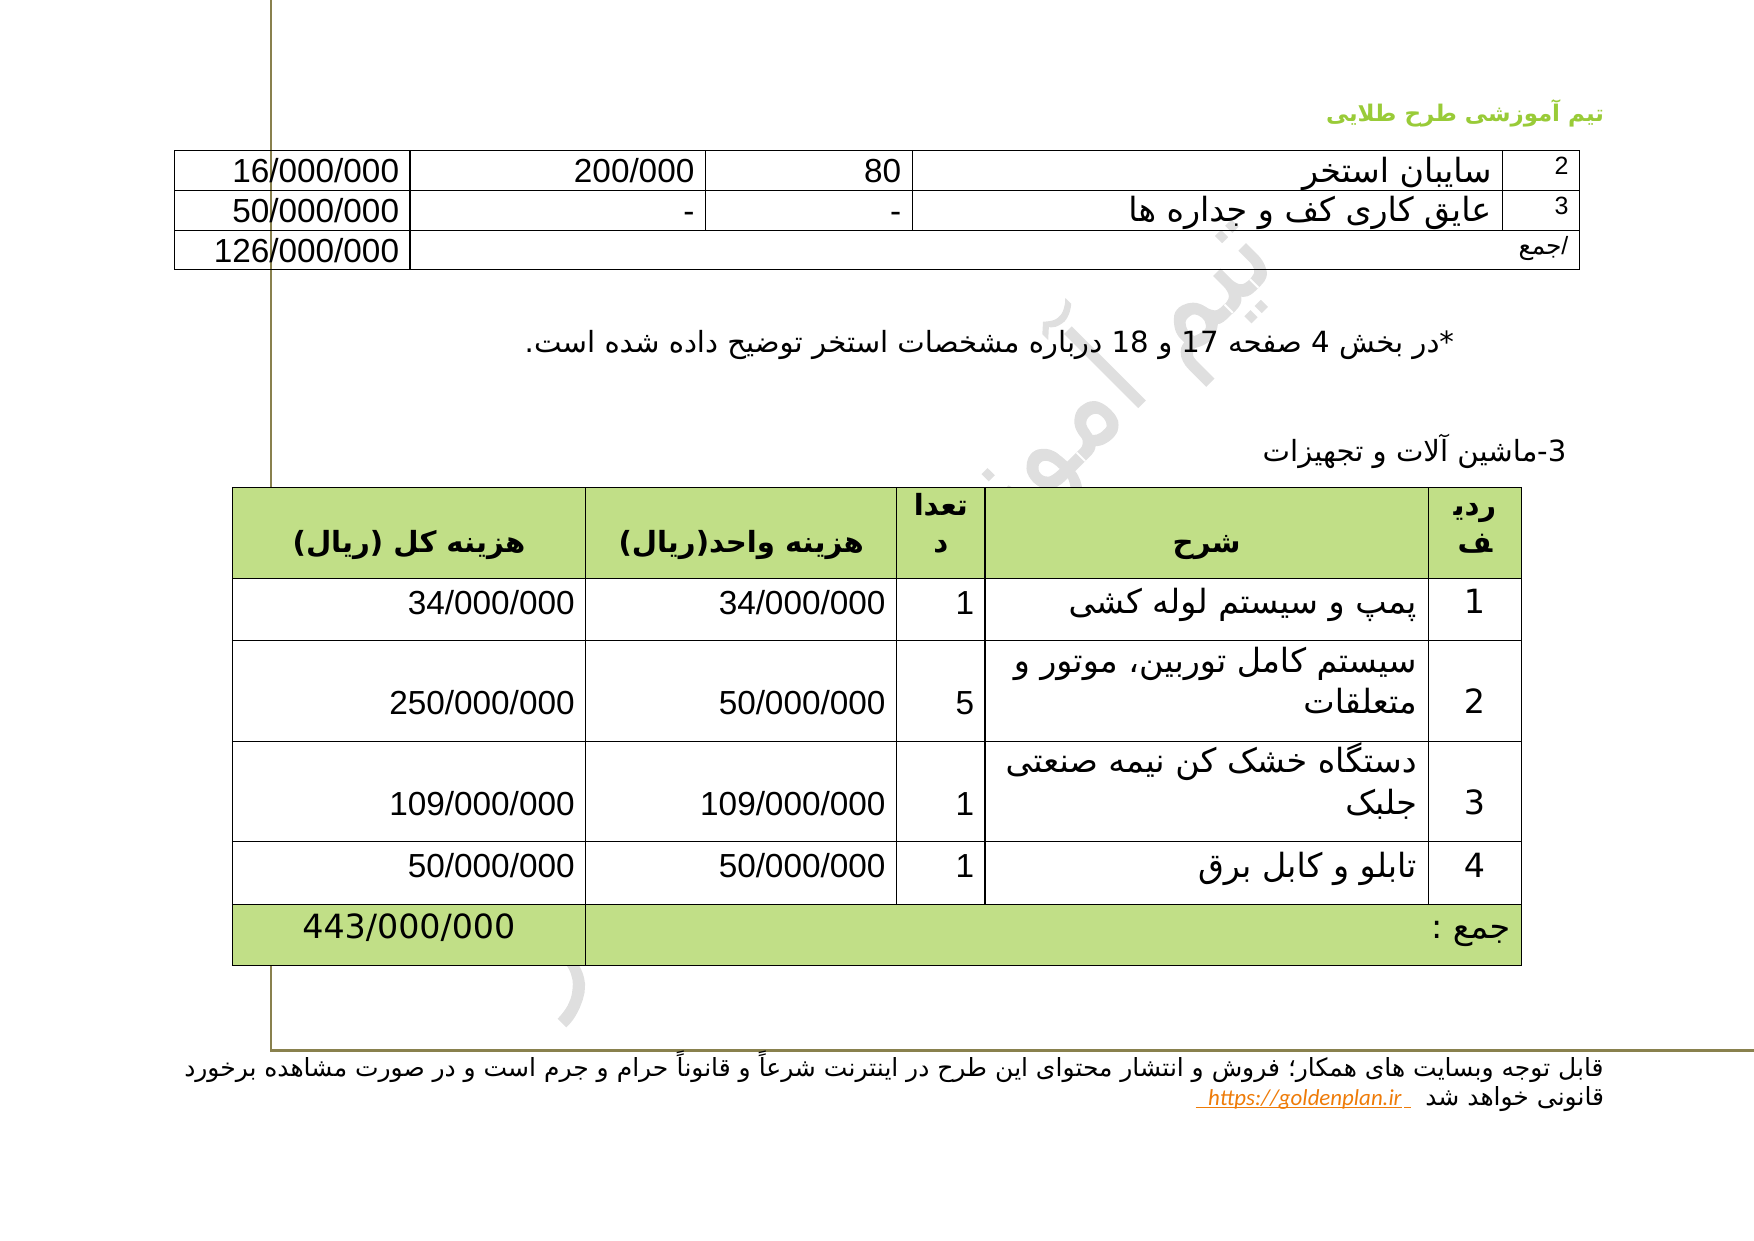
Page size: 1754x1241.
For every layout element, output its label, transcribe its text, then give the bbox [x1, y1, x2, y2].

table_cell 1 [897, 579, 984, 640]
table_cell 2 [1503, 151, 1579, 190]
table_cell 2 [1429, 641, 1521, 741]
table_cell پمپ و سیستم لوله کشی [986, 579, 1428, 640]
table_cell تابلو و کابل برق [986, 842, 1428, 904]
table_cell 80 [706, 151, 912, 190]
table_cell جمع/ [411, 231, 1579, 269]
table_header هزینه کل (ریال) [233, 488, 585, 578]
table_cell 50/000/000 [233, 842, 585, 904]
table_cell عایق کاری کف و جداره ها [913, 191, 1502, 230]
table_cell جمع : [586, 905, 1521, 965]
table_cell 50/000/000 [175, 191, 409, 230]
table_cell 34/000/000 [233, 579, 585, 640]
table_cell - [411, 191, 705, 230]
table_cell 50/000/000 [586, 641, 896, 741]
table_cell 34/000/000 [586, 579, 896, 640]
table_cell دستگاه خشک کن نیمه صنعتی جلبک [986, 742, 1428, 841]
list *در بخش 4 صفحه 17 و 18 درباره مشخصات استخر توضیح داده شده است. [150, 325, 1454, 359]
table_cell 4 [1429, 842, 1521, 904]
table_cell 3 [1429, 742, 1521, 841]
table_cell 443/000/000 [233, 905, 585, 965]
table_header ردیف [1429, 488, 1521, 578]
table_cell 109/000/000 [586, 742, 896, 841]
table_cell سایبان استخر [913, 151, 1502, 190]
table_header هزینه واحد(ریال) [586, 488, 896, 578]
table_cell 16/000/000 [175, 151, 409, 190]
table_cell 200/000 [411, 151, 705, 190]
table_cell 109/000/000 [233, 742, 585, 841]
table_cell 3 [1503, 191, 1579, 230]
table_cell 1 [1429, 579, 1521, 640]
table_cell - [706, 191, 912, 230]
table_cell 50/000/000 [586, 842, 896, 904]
table_cell 1 [897, 842, 984, 904]
table_cell 1 [897, 742, 984, 841]
table_cell 250/000/000 [233, 641, 585, 741]
text 3-ماشین آلات و تجهیزات [150, 434, 1566, 468]
table_cell 126/000/000 [175, 231, 409, 269]
table_header تعداد [897, 488, 984, 578]
table_cell سیستم کامل توربین، موتور و متعلقات [986, 641, 1428, 741]
table_header شرح [986, 488, 1428, 578]
table_cell 5 [897, 641, 984, 741]
